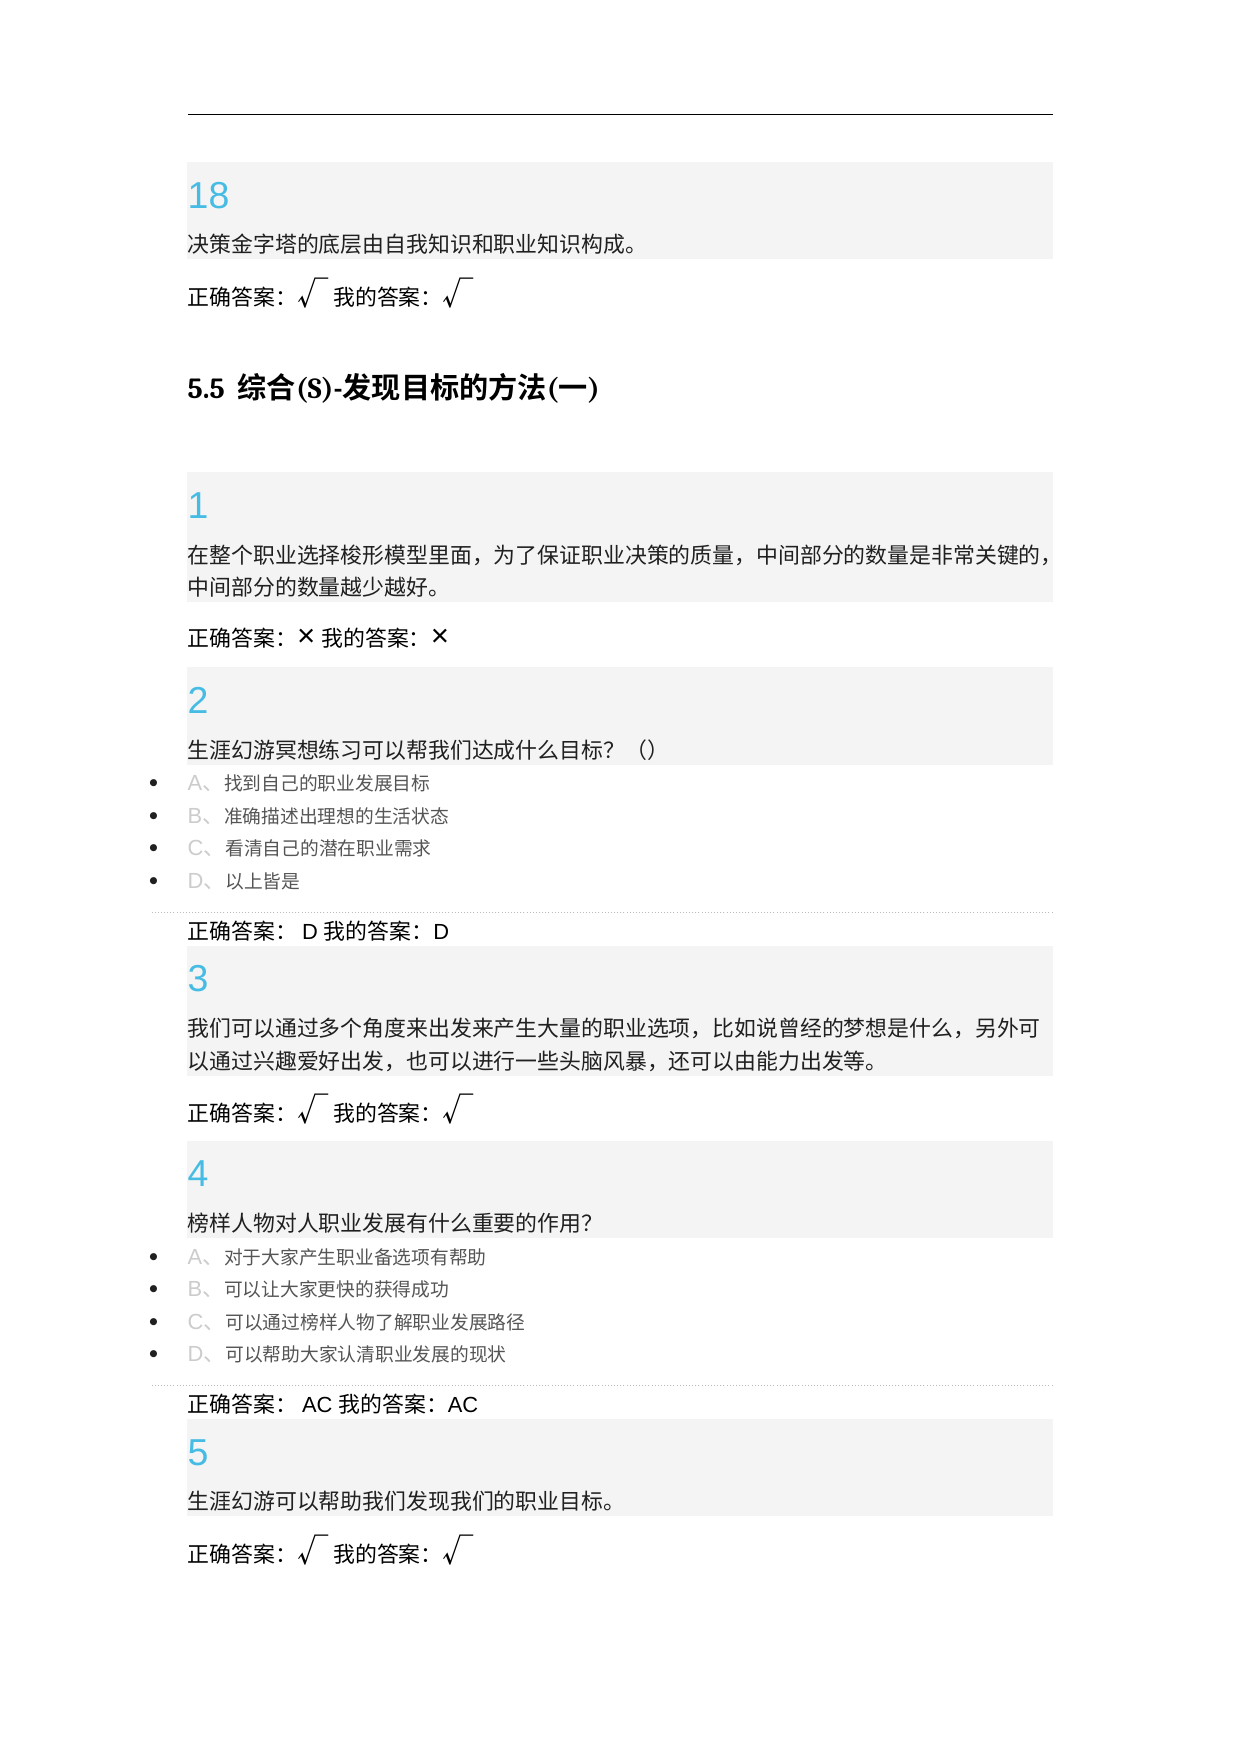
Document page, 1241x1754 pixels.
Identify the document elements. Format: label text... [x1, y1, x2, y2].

text 18 [187, 162, 1053, 227]
list D、以上皆是 [150, 862, 1053, 913]
text 5 [187, 1419, 1053, 1484]
text 生涯幻游可以帮助我们发现我们的职业目标。 [187, 1484, 1053, 1516]
text 2 [187, 667, 1053, 732]
list C、看清自己的潜在职业需求 [150, 830, 1053, 862]
text 在整个职业选择梭形模型里面，为了保证职业决策的质量，中间部分的数量是非常关键的，中间部分的数量越少越好。 [187, 537, 1053, 602]
text 3 [187, 946, 1053, 1011]
text 榜样人物对人职业发展有什么重要的作用？ [187, 1206, 1053, 1238]
text 正确答案：√ 我的答案：√ [187, 1516, 1053, 1581]
list A、对于大家产生职业备选项有帮助 [150, 1238, 1053, 1271]
text 正确答案：× 我的答案：× [187, 602, 1053, 667]
text 正确答案： D 我的答案：D [187, 913, 1053, 946]
list C、可以通过榜样人物了解职业发展路径 [150, 1303, 1053, 1336]
text 正确答案： AC 我的答案：AC [187, 1386, 1053, 1419]
list B、准确描述出理想的生活状态 [150, 797, 1053, 830]
text 我们可以通过多个角度来出发来产生大量的职业选项，比如说曾经的梦想是什么，另外可以通过兴趣爱好出发，也可以进行一些头脑风暴，还可以由能力出发等。 [187, 1011, 1053, 1076]
subtitle 5.5 综合(S)-发现目标的方法(一) [187, 354, 1053, 419]
text 1 [187, 472, 1053, 537]
text 生涯幻游冥想练习可以帮我们达成什么目标？（） [187, 732, 1053, 765]
text 正确答案：√ 我的答案：√ [187, 259, 1053, 324]
list B、可以让大家更快的获得成功 [150, 1271, 1053, 1303]
text 决策金字塔的底层由自我知识和职业知识构成。 [187, 227, 1053, 259]
list A、找到自己的职业发展目标 [150, 765, 1053, 797]
list D、可以帮助大家认清职业发展的现状 [150, 1336, 1053, 1386]
text 4 [187, 1141, 1053, 1206]
text 正确答案：√ 我的答案：√ [187, 1076, 1053, 1141]
